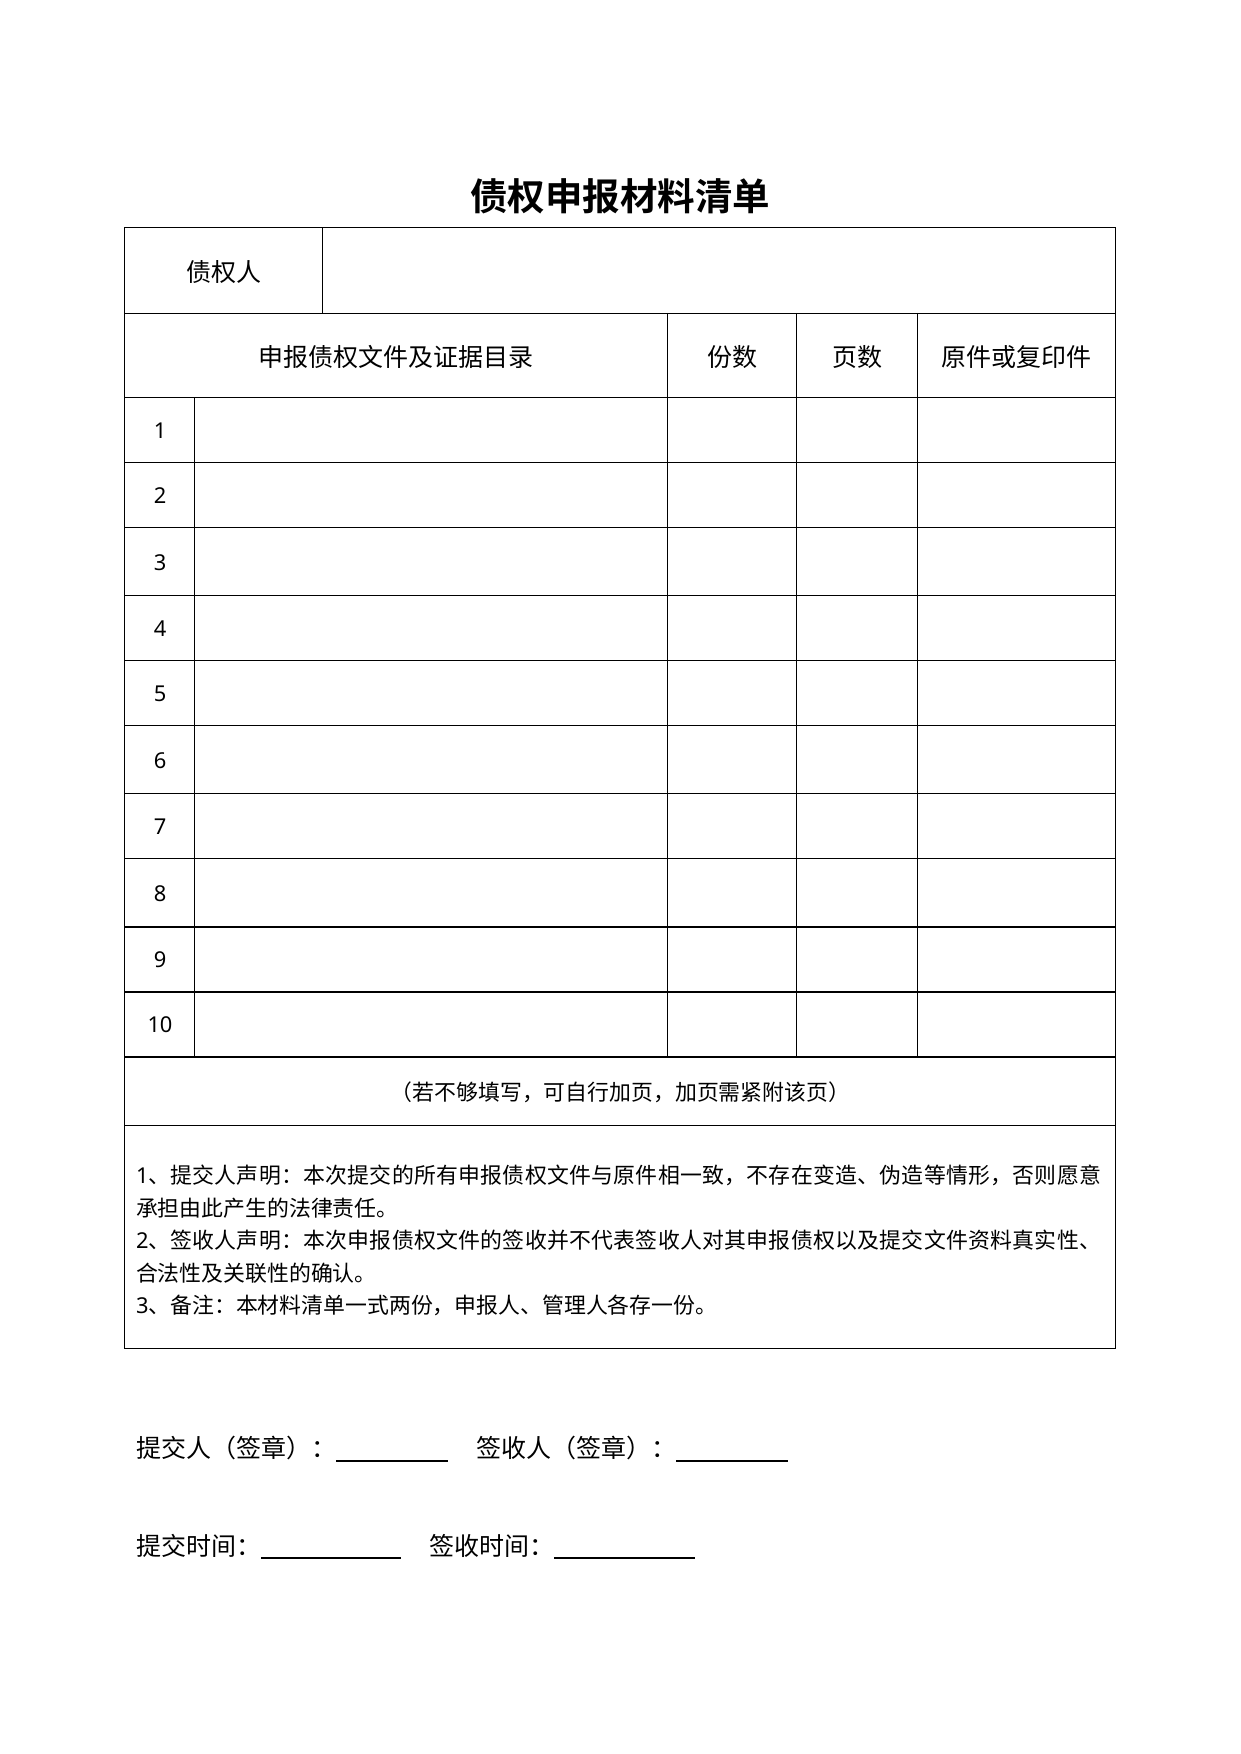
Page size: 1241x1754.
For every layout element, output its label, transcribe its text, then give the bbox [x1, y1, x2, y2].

table_cell [918, 859, 1115, 926]
table_cell [797, 794, 917, 858]
table_cell [668, 726, 796, 793]
table_cell 原件或复印件 [918, 314, 1115, 397]
text 债权申报材料清单 [136, 162, 1104, 227]
table_cell 4 [125, 596, 194, 660]
table_cell [797, 993, 917, 1056]
table_cell 申报债权文件及证据目录 [125, 314, 667, 397]
table_cell [918, 528, 1115, 595]
table_cell 6 [125, 726, 194, 793]
table_cell [918, 726, 1115, 793]
text 提交时间： 签收时间： [136, 1512, 1104, 1577]
table_cell [918, 794, 1115, 858]
table_cell [195, 398, 667, 462]
table_cell 3 [125, 528, 194, 595]
table_cell [797, 661, 917, 725]
text 提交人（签章）： 签收人（签章）： [136, 1414, 1104, 1479]
table_cell 5 [125, 661, 194, 725]
table_cell [195, 928, 667, 991]
table_cell [195, 463, 667, 527]
table_cell [195, 596, 667, 660]
table_cell [195, 859, 667, 926]
table_cell 页数 [797, 314, 917, 397]
table_cell [918, 661, 1115, 725]
table_cell [668, 398, 796, 462]
table_cell 提交人声明：本次提交的所有申报债权文件与原件相一致，不存在变造、伪造等情形，否则愿意承担由此产生的法律责任。 签收人声明：本次申报债权文件的签收并不代表签收人对其申报债权以及提交文件资料真实性、合法性及关联性的确认。 3、备注：本材料清单一式两份，申报人、管理人各存一份。 [125, 1126, 1115, 1348]
table_cell [668, 528, 796, 595]
table_cell [668, 794, 796, 858]
table_cell [668, 596, 796, 660]
table_cell 9 [125, 928, 194, 991]
table_cell [797, 928, 917, 991]
table_cell [668, 928, 796, 991]
table_cell [668, 993, 796, 1056]
table_cell [797, 398, 917, 462]
table_cell [918, 398, 1115, 462]
table_cell 1 [125, 398, 194, 462]
table_cell [195, 528, 667, 595]
table_cell [797, 463, 917, 527]
table_header 债权人 [125, 228, 322, 313]
table_cell [918, 596, 1115, 660]
table_cell [668, 463, 796, 527]
table_cell [918, 463, 1115, 527]
table_cell 2 [125, 463, 194, 527]
table_cell 8 [125, 859, 194, 926]
table_cell （若不够填写，可自行加页，加页需紧附该页） [125, 1058, 1115, 1124]
table_cell [918, 928, 1115, 991]
table_cell [195, 661, 667, 725]
table_cell [195, 726, 667, 793]
table_cell [797, 528, 917, 595]
table_cell [668, 859, 796, 926]
table_cell 7 [125, 794, 194, 858]
table_cell 10 [125, 993, 194, 1056]
table_cell [668, 661, 796, 725]
table_cell [195, 993, 667, 1056]
table_cell [797, 726, 917, 793]
table_cell [195, 794, 667, 858]
table_header [323, 228, 1115, 313]
table_cell [797, 859, 917, 926]
table_cell 份数 [668, 314, 796, 397]
table_cell [918, 993, 1115, 1056]
table_cell [797, 596, 917, 660]
